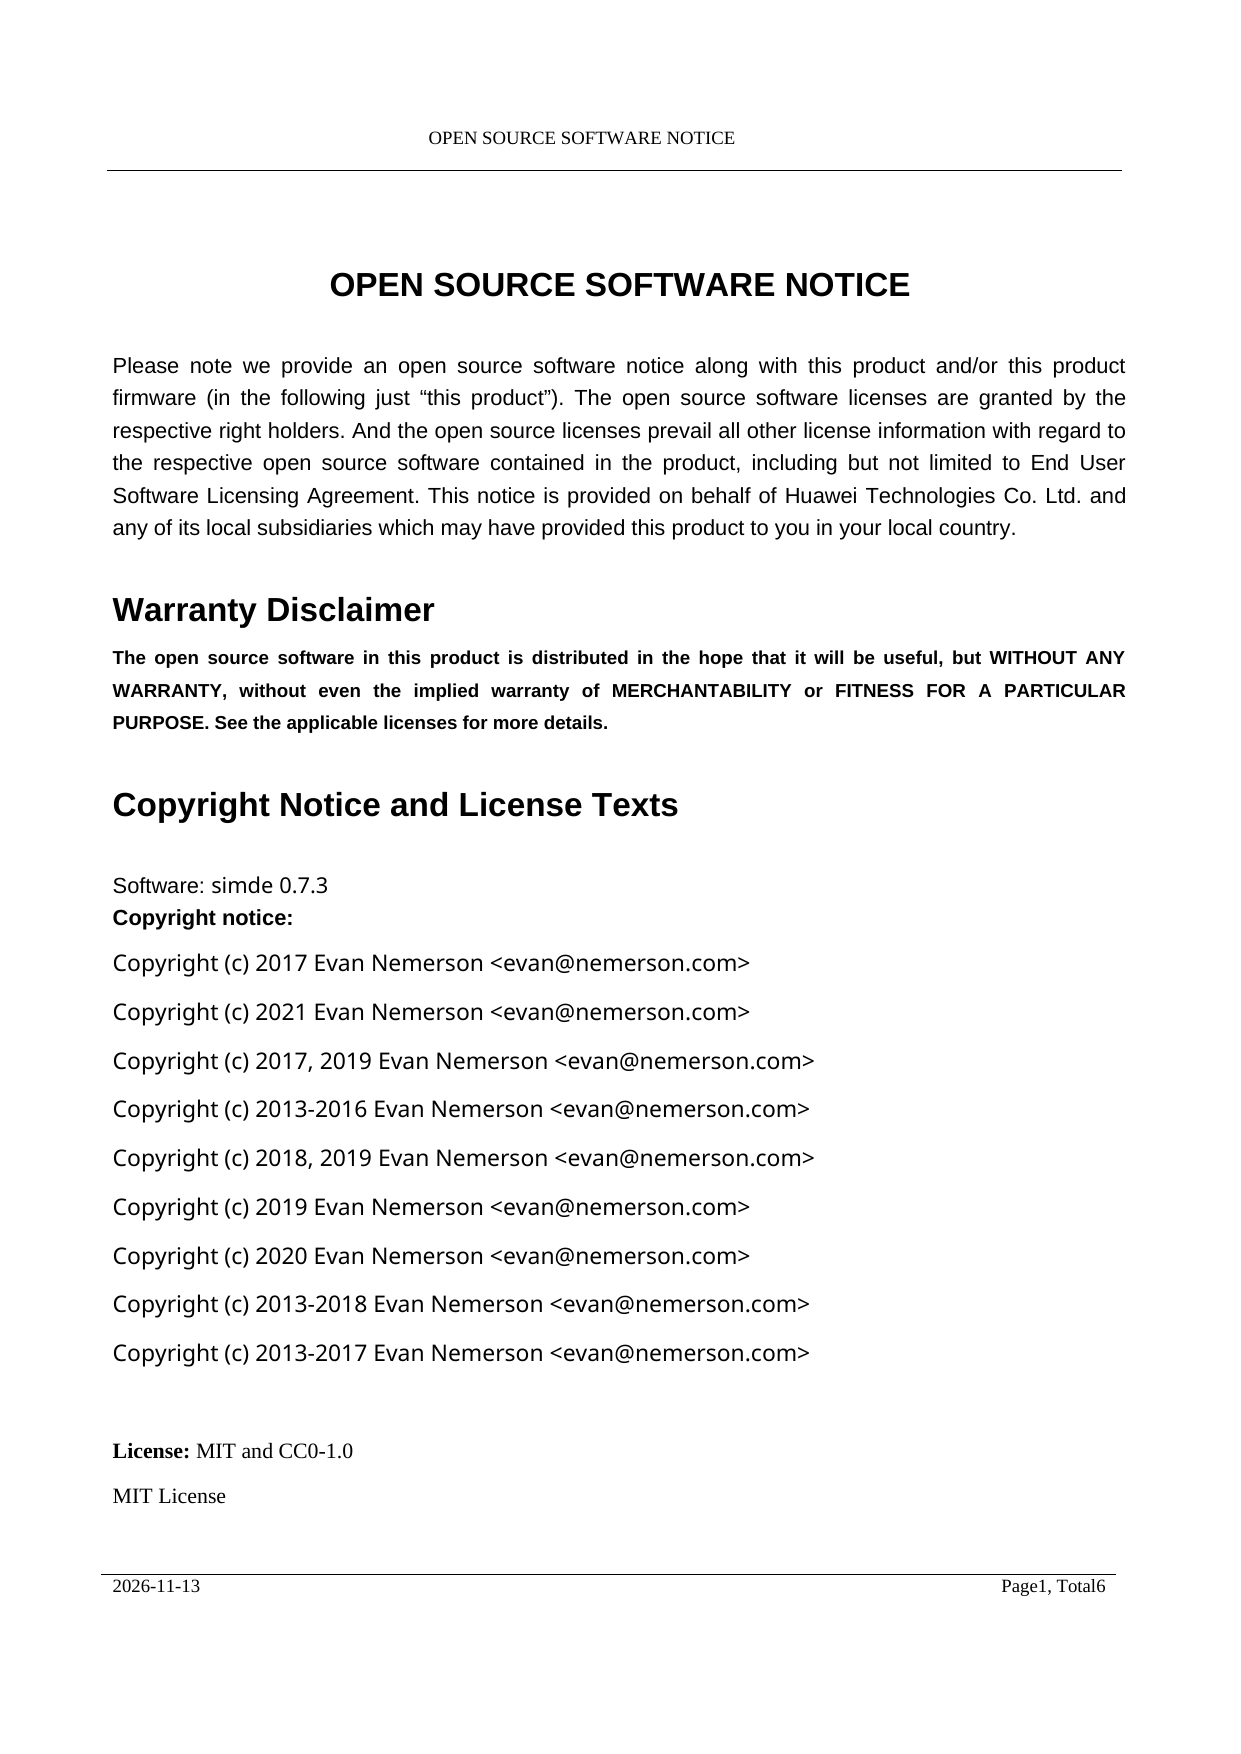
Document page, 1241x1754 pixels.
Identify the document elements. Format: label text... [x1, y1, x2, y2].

text Warranty Disclaimer [112, 576, 1128, 641]
text Please note we provide an open source software notice along with this product and/or this product firmware (in the following just “this product”). The open source software licenses are granted by the respective right holders. And the open source licenses prevail all other license information with regard to the respective open source software contained in the product, including but not limited to End User Software Licensing Agreement. This notice is provided on behalf of Huawei Technologies Co. Ltd. and any of its local subsidiaries which may have provided this product to you in your local country. [112, 349, 1128, 544]
text The open source software in this product is distributed in the hope that it will be useful, but WITHOUT ANY WARRANTY, without even the implied warranty of MERCHANTABILITY or FITNESS FOR A PARTICULAR PURPOSE. See the applicable licenses for more details. [112, 641, 1128, 739]
text Software: simde 0.7.3 [112, 869, 1128, 901]
text Copyright Notice and License Texts [112, 771, 1128, 836]
text Copyright (c) 2017 Evan Nemerson <evan@nemerson.com> Copyright (c) 2021 Evan Nemerson <evan@nemerson.com> Copyright (c) 2017, 2019 Evan Nemerson <evan@nemerson.com> Copyright (c) 2013-2016 Evan Nemerson <evan@nemerson.com> Copyright (c) 2018, 2019 Evan Nemerson <evan@nemerson.com> Copyright (c) 2019 Evan Nemerson <evan@nemerson.com> Copyright (c) 2020 Evan Nemerson <evan@nemerson.com> Copyright (c) 2013-2018 Evan Nemerson <evan@nemerson.com> Copyright (c) 2013-2017 Evan Nemerson <evan@nemerson.com> [112, 947, 1128, 1418]
text Copyright notice: [112, 901, 1128, 934]
text License: MIT and CC0-1.0 [112, 1434, 1128, 1467]
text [112, 1479, 1128, 1512]
text OPEN SOURCE SOFTWARE NOTICE [112, 251, 1128, 316]
